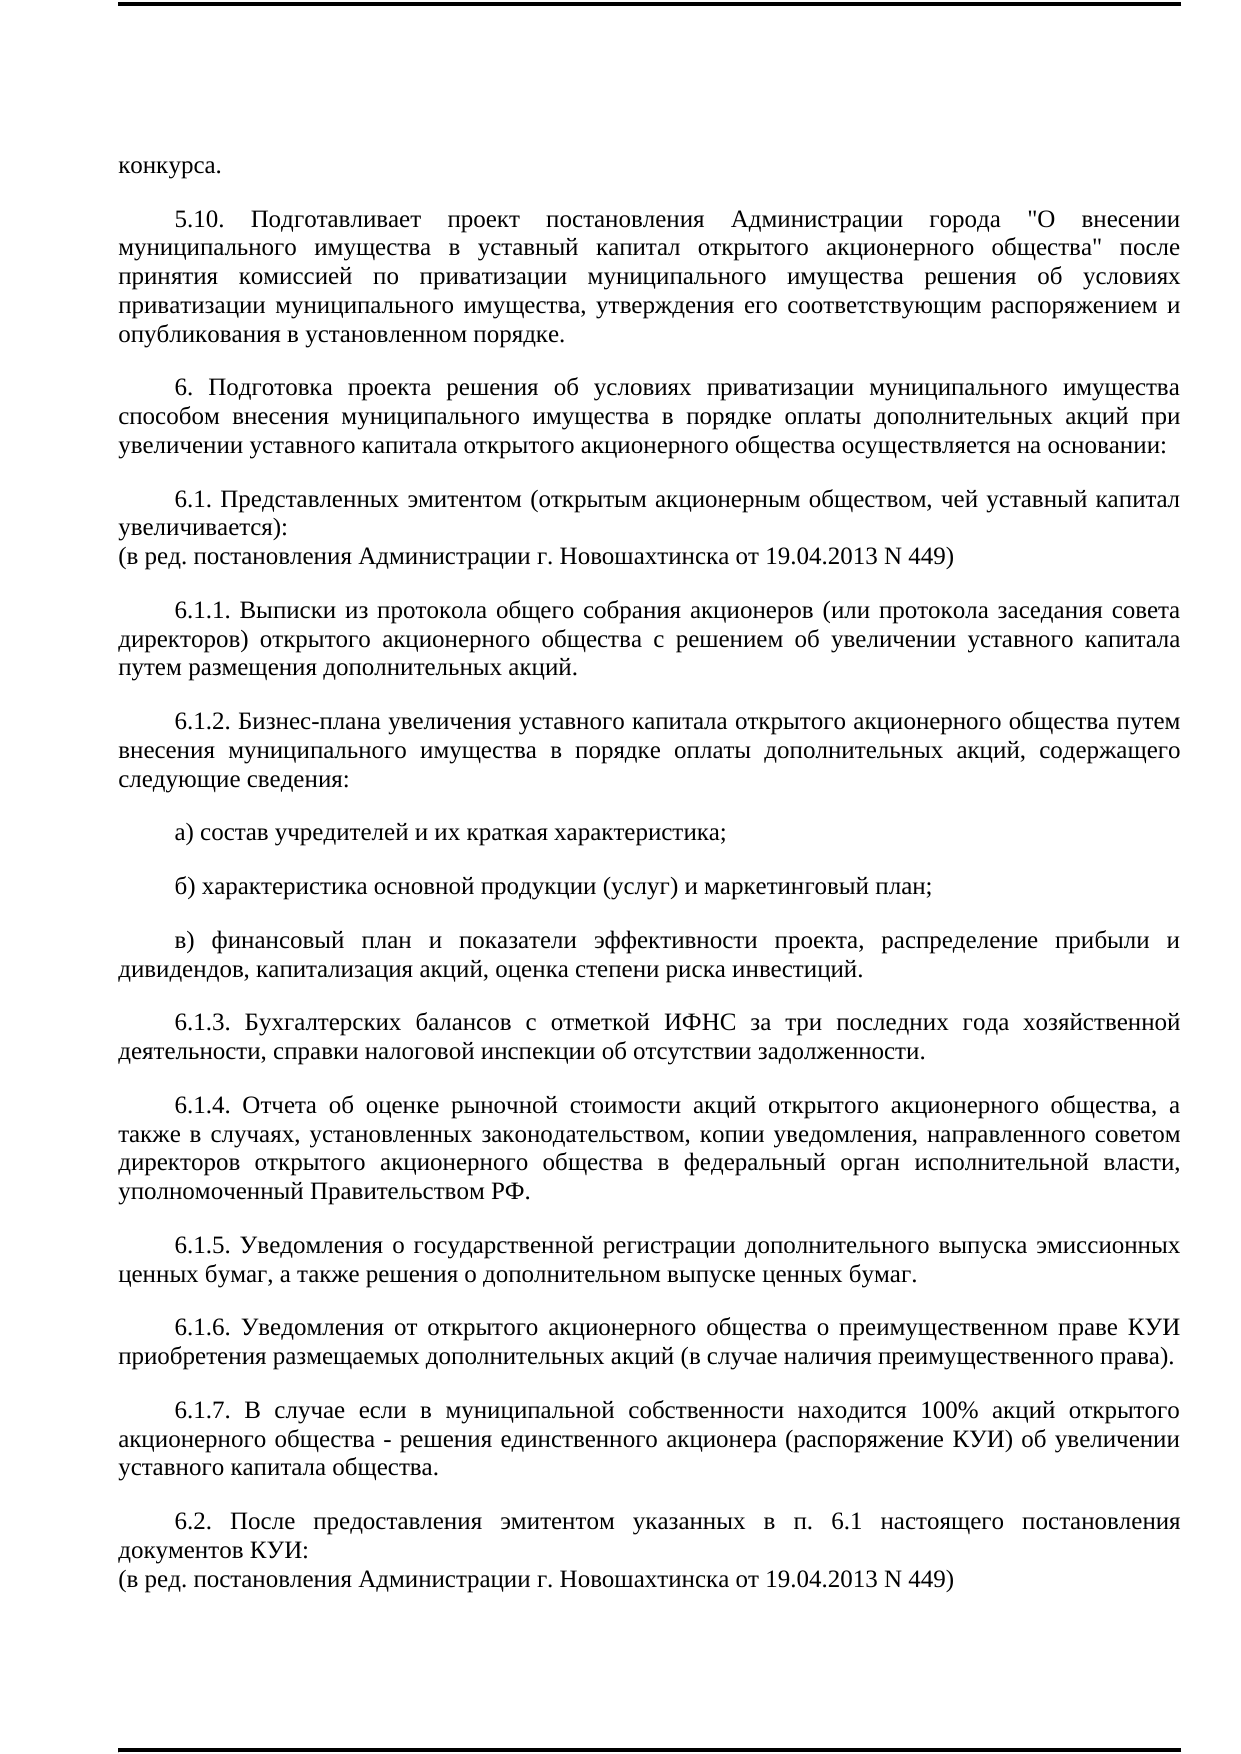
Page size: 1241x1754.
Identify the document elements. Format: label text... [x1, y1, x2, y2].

text 5.10. Подготавливает проект постановления Администрации города "О внесении муниципального имущества в уставный капитал открытого акционерного общества" после принятия комиссией по приватизации муниципального имущества решения об условиях приватизации муниципального имущества, утверждения его соответствующим распоряжением и опубликования в установленном порядке. [118, 204, 1181, 347]
text 6.1.1. Выписки из протокола общего собрания акционеров (или протокола заседания совета директоров) открытого акционерного общества с решением об увеличении уставного капитала путем размещения дополнительных акций. [118, 595, 1181, 681]
text а) состав учредителей и их краткая характеристика; [118, 817, 1181, 846]
text (в ред. постановления Администрации г. Новошахтинска от 19.04.2013 N 449) [118, 541, 1181, 570]
text 6.1.3. Бухгалтерских балансов с отметкой ИФНС за три последних года хозяйственной деятельности, справки налоговой инспекции об отсутствии задолженности. [118, 1007, 1181, 1065]
text 6.1.2. Бизнес-плана увеличения уставного капитала открытого акционерного общества путем внесения муниципального имущества в порядке оплаты дополнительных акций, содержащего следующие сведения: [118, 706, 1181, 792]
text в) финансовый план и показатели эффективности проекта, распределение прибыли и дивидендов, капитализация акций, оценка степени риска инвестиций. [118, 925, 1181, 982]
text 6. Подготовка проекта решения об условиях приватизации муниципального имущества способом внесения муниципального имущества в порядке оплаты дополнительных акций при увеличении уставного капитала открытого акционерного общества осуществляется на основании: [118, 372, 1181, 459]
text 6.2. После предоставления эмитентом указанных в п. 6.1 настоящего постановления документов КУИ: [118, 1506, 1181, 1564]
text 6.1. Представленных эмитентом (открытым акционерным обществом, чей уставный капитал увеличивается): [118, 484, 1181, 541]
text 6.1.4. Отчета об оценке рыночной стоимости акций открытого акционерного общества, а также в случаях, установленных законодательством, копии уведомления, направленного советом директоров открытого акционерного общества в федеральный орган исполнительной власти, уполномоченный Правительством РФ. [118, 1090, 1181, 1205]
text 6.1.5. Уведомления о государственной регистрации дополнительного выпуска эмиссионных ценных бумаг, а также решения о дополнительном выпуске ценных бумаг. [118, 1230, 1181, 1287]
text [118, 150, 1181, 179]
text 6.1.6. Уведомления от открытого акционерного общества о преимущественном праве КУИ приобретения размещаемых дополнительных акций (в случае наличия преимущественного права). [118, 1312, 1181, 1370]
text 6.1.7. В случае если в муниципальной собственности находится 100% акций открытого акционерного общества - решения единственного акционера (распоряжение КУИ) об увеличении уставного капитала общества. [118, 1395, 1181, 1481]
text (в ред. постановления Администрации г. Новошахтинска от 19.04.2013 N 449) [118, 1564, 1181, 1592]
text б) характеристика основной продукции (услуг) и маркетинговый план; [118, 871, 1181, 900]
